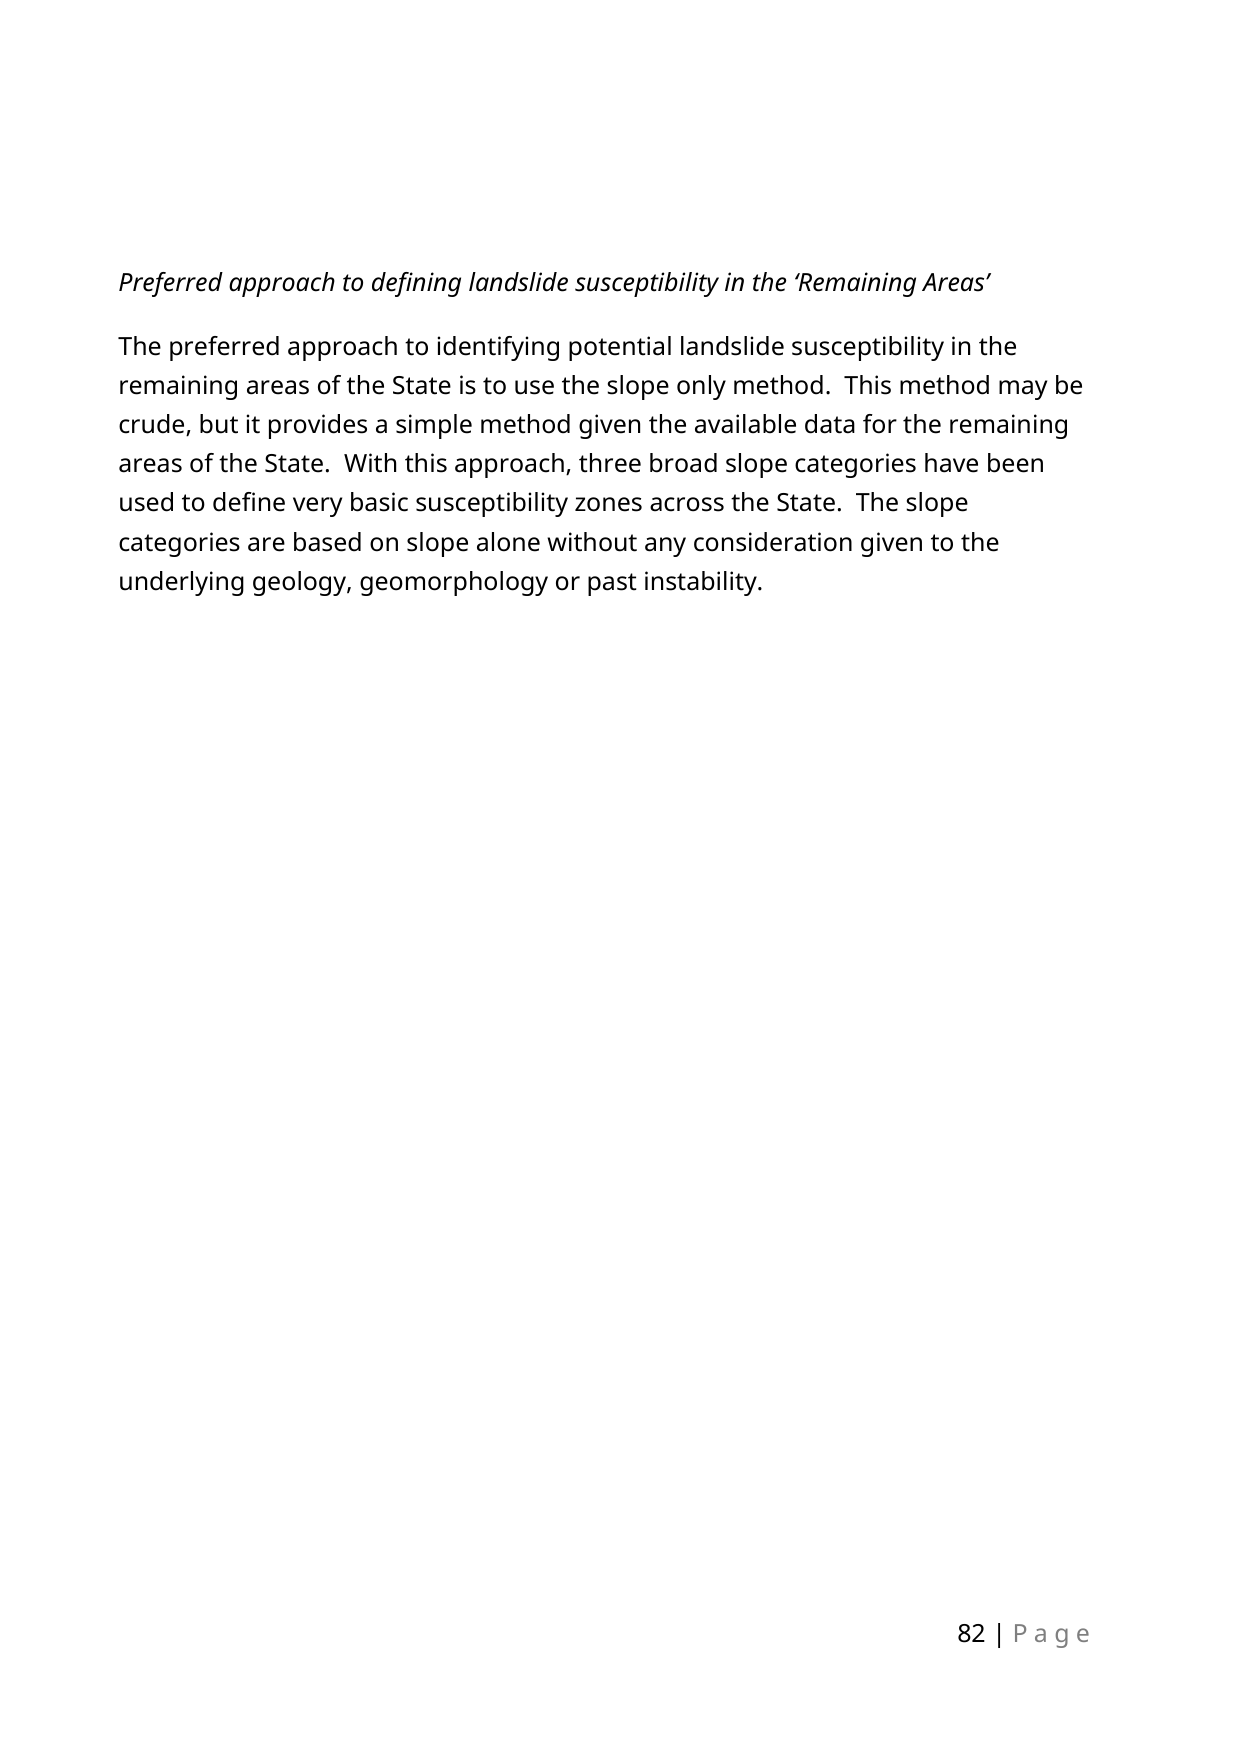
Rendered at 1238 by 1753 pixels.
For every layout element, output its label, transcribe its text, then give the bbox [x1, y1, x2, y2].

text The preferred approach to identifying potential landslide susceptibility in the remaining areas of the State is to use the slope only method. This method may be crude, but it provides a simple method given the available data for the remaining areas of the State. With this approach, three broad slope categories have been used to define very basic susceptibility zones across the State. The slope categories are based on slope alone without any consideration given to the underlying geology, geomorphology or past instability. [118, 328, 1090, 597]
text Preferred approach to defining landslide susceptibility in the ‘Remaining Areas’ [118, 264, 1090, 298]
